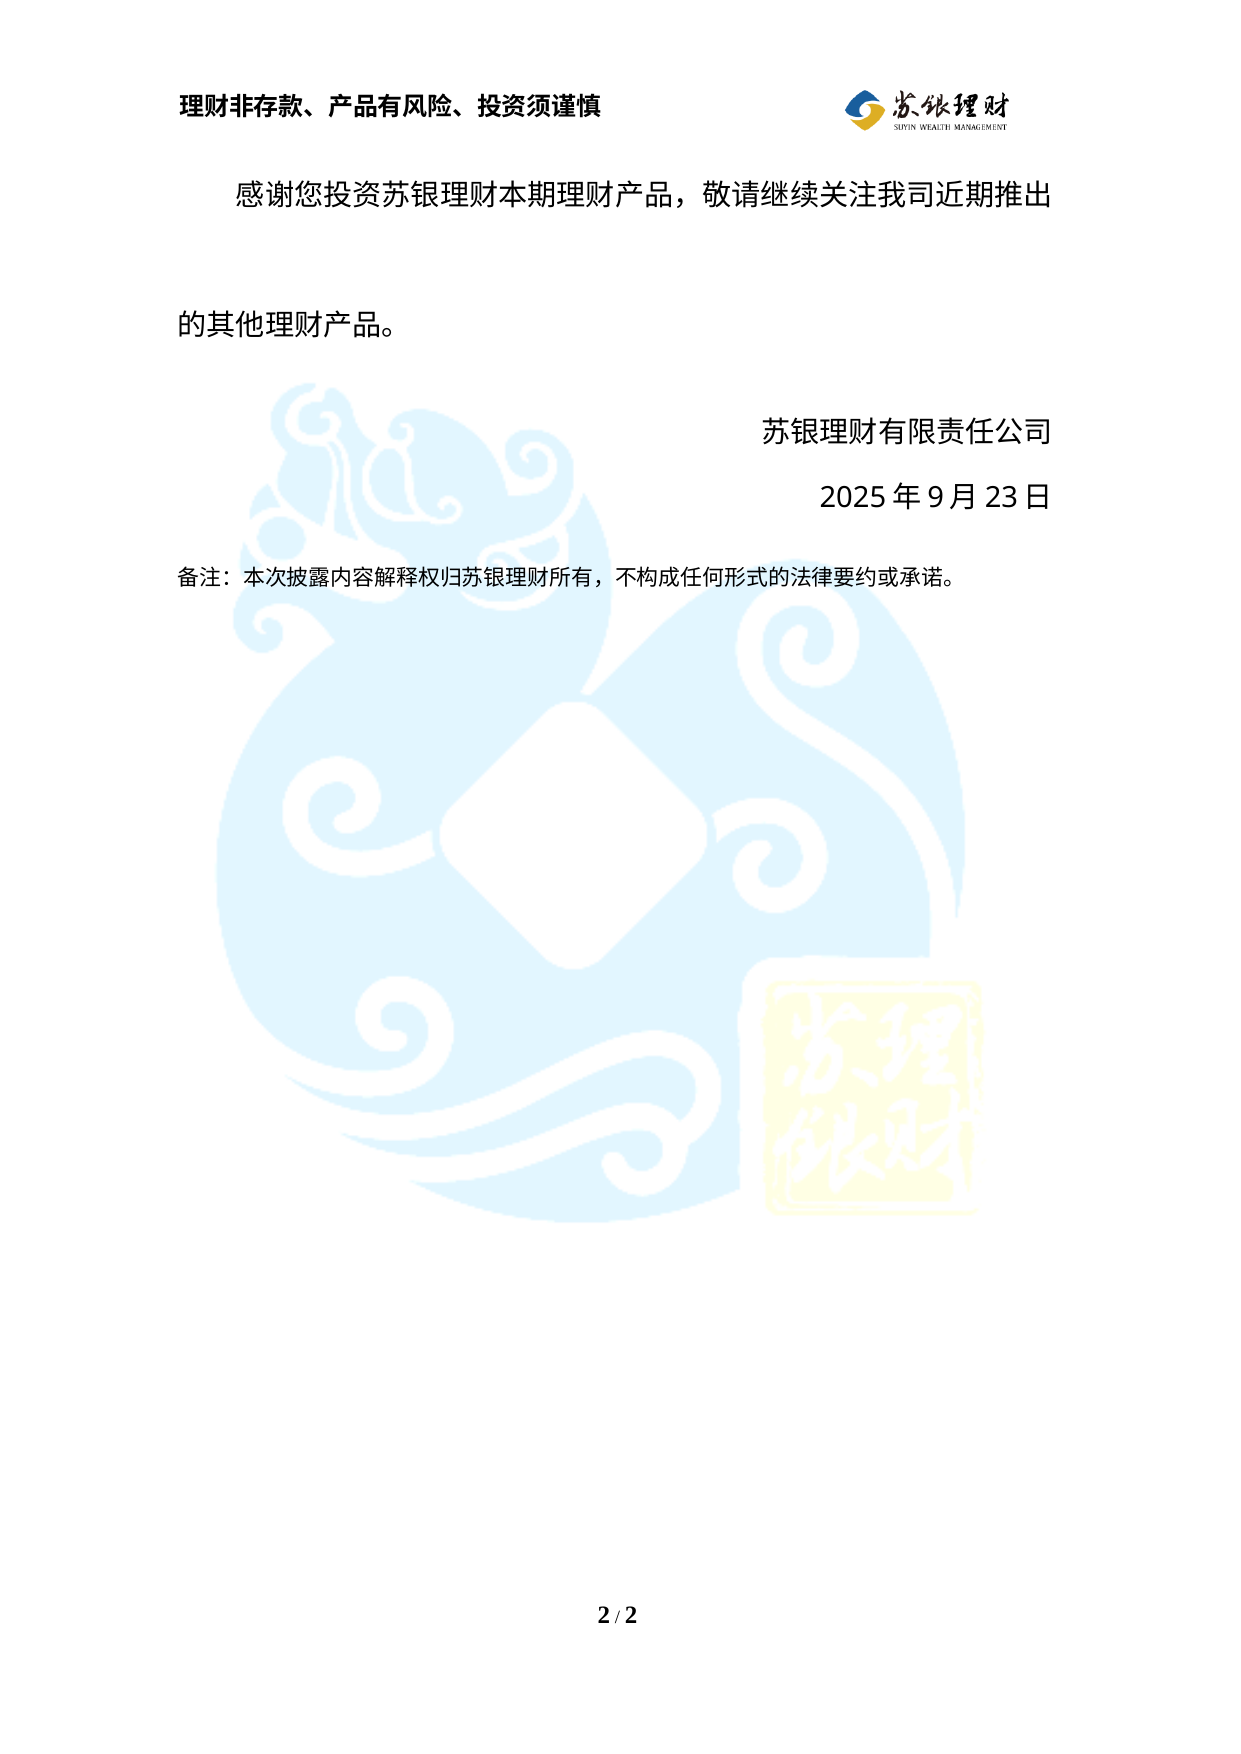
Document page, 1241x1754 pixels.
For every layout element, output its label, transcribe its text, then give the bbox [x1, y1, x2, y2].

picture [820, 72, 1039, 143]
text 2025年9月23日 [177, 462, 1053, 527]
text 备注：本次披露内容解释权归苏银理财所有，不构成任何形式的法律要约或承诺。 [177, 560, 1053, 592]
text 苏银理财有限责任公司 [177, 397, 1053, 462]
text 感谢您投资苏银理财本期理财产品，敬请继续关注我司近期推出的其他理财产品。 [177, 160, 1053, 355]
